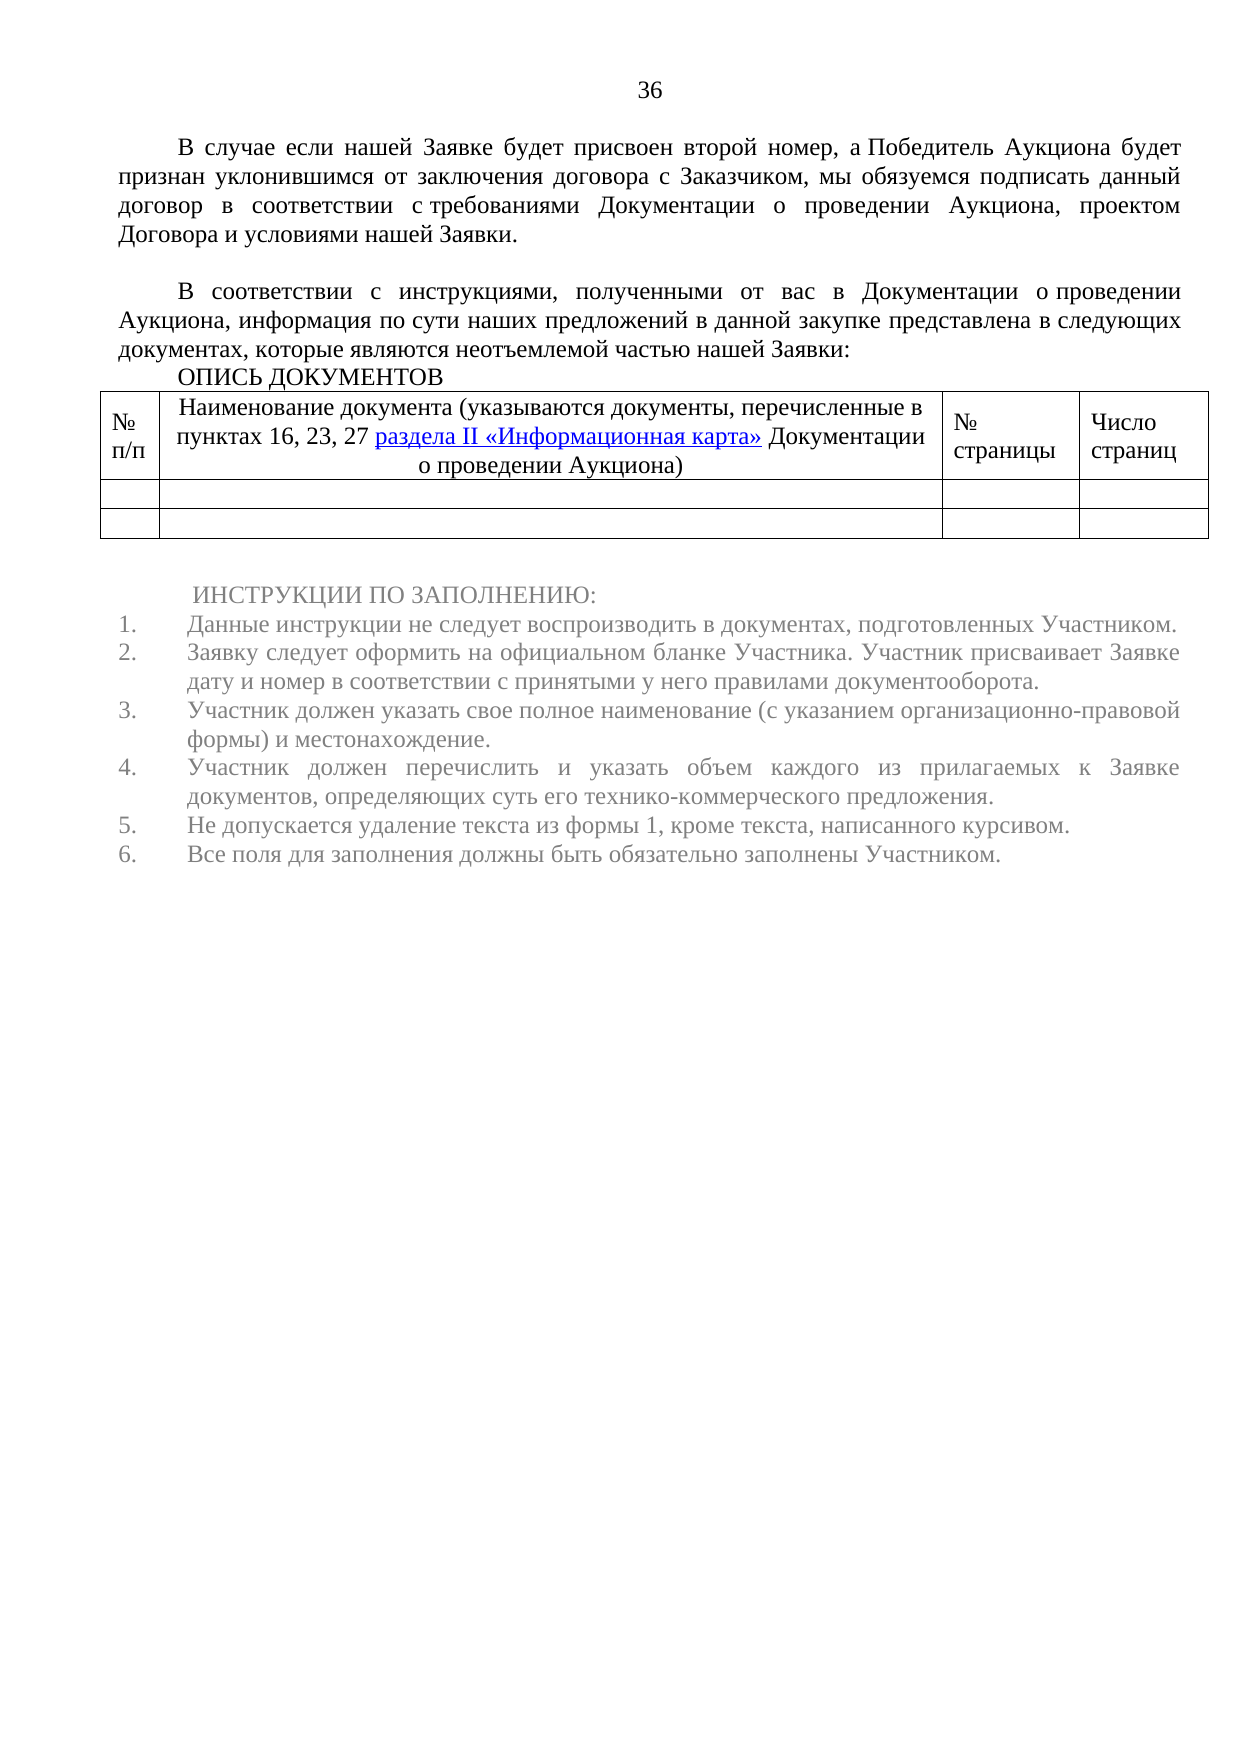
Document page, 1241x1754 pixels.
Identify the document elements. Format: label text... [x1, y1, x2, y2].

table_cell [160, 480, 942, 508]
list Заявку следует оформить на официальном бланке Участника. Участник присваивает Заявке дату и номер в соответствии с принятыми у него правилами документооборота. [118, 637, 1181, 695]
table_cell [943, 509, 1079, 538]
table_header Число страниц [1080, 392, 1208, 478]
text ИНСТРУКЦИИ ПО ЗАПОЛНЕНИЮ: [118, 580, 1181, 609]
list Участник должен перечислить и указать объем каждого из прилагаемых к Заявке документов, определяющих суть его технико-коммерческого предложения. [118, 752, 1181, 810]
table_cell [943, 480, 1079, 508]
table_header № п/п [101, 392, 159, 478]
list Все поля для заполнения должны быть обязательно заполнены Участником. [118, 839, 1181, 867]
table_cell [101, 480, 159, 508]
table_cell [1080, 509, 1208, 538]
list Не допускается удаление текста из формы 1, кроме текста, написанного курсивом. [118, 810, 1181, 839]
table_cell [1080, 480, 1208, 508]
text В случае если нашей Заявке будет присвоен второй номер, а Победитель Аукциона будет признан уклонившимся от заключения договора с Заказчиком, мы обязуемся подписать данный договор в соответствии с требованиями Документации о проведении Аукциона, проектом Договора и условиями нашей Заявки. [118, 132, 1181, 247]
table_cell [160, 509, 942, 538]
list Данные инструкции не следует воспроизводить в документах, подготовленных Участником. [118, 609, 1181, 637]
table_header № страницы [943, 392, 1079, 478]
text В соответствии с инструкциями, полученными от вас в Документации о проведении Аукциона, информация по сути наших предложений в данной закупке представлена в следующих документах, которые являются неотъемлемой частью нашей Заявки: [118, 276, 1181, 362]
text ОПИСЬ ДОКУМЕНТОВ [118, 362, 1181, 391]
table_header Наименование документа (указываются документы, перечисленные в пунктах 16, 23, 27 раздела II «Информационная карта» Документации о проведении Аукциона) [160, 392, 942, 478]
table_cell [101, 509, 159, 538]
list Участник должен указать свое полное наименование (с указанием организационно-правовой формы) и местонахождение. [118, 695, 1181, 752]
